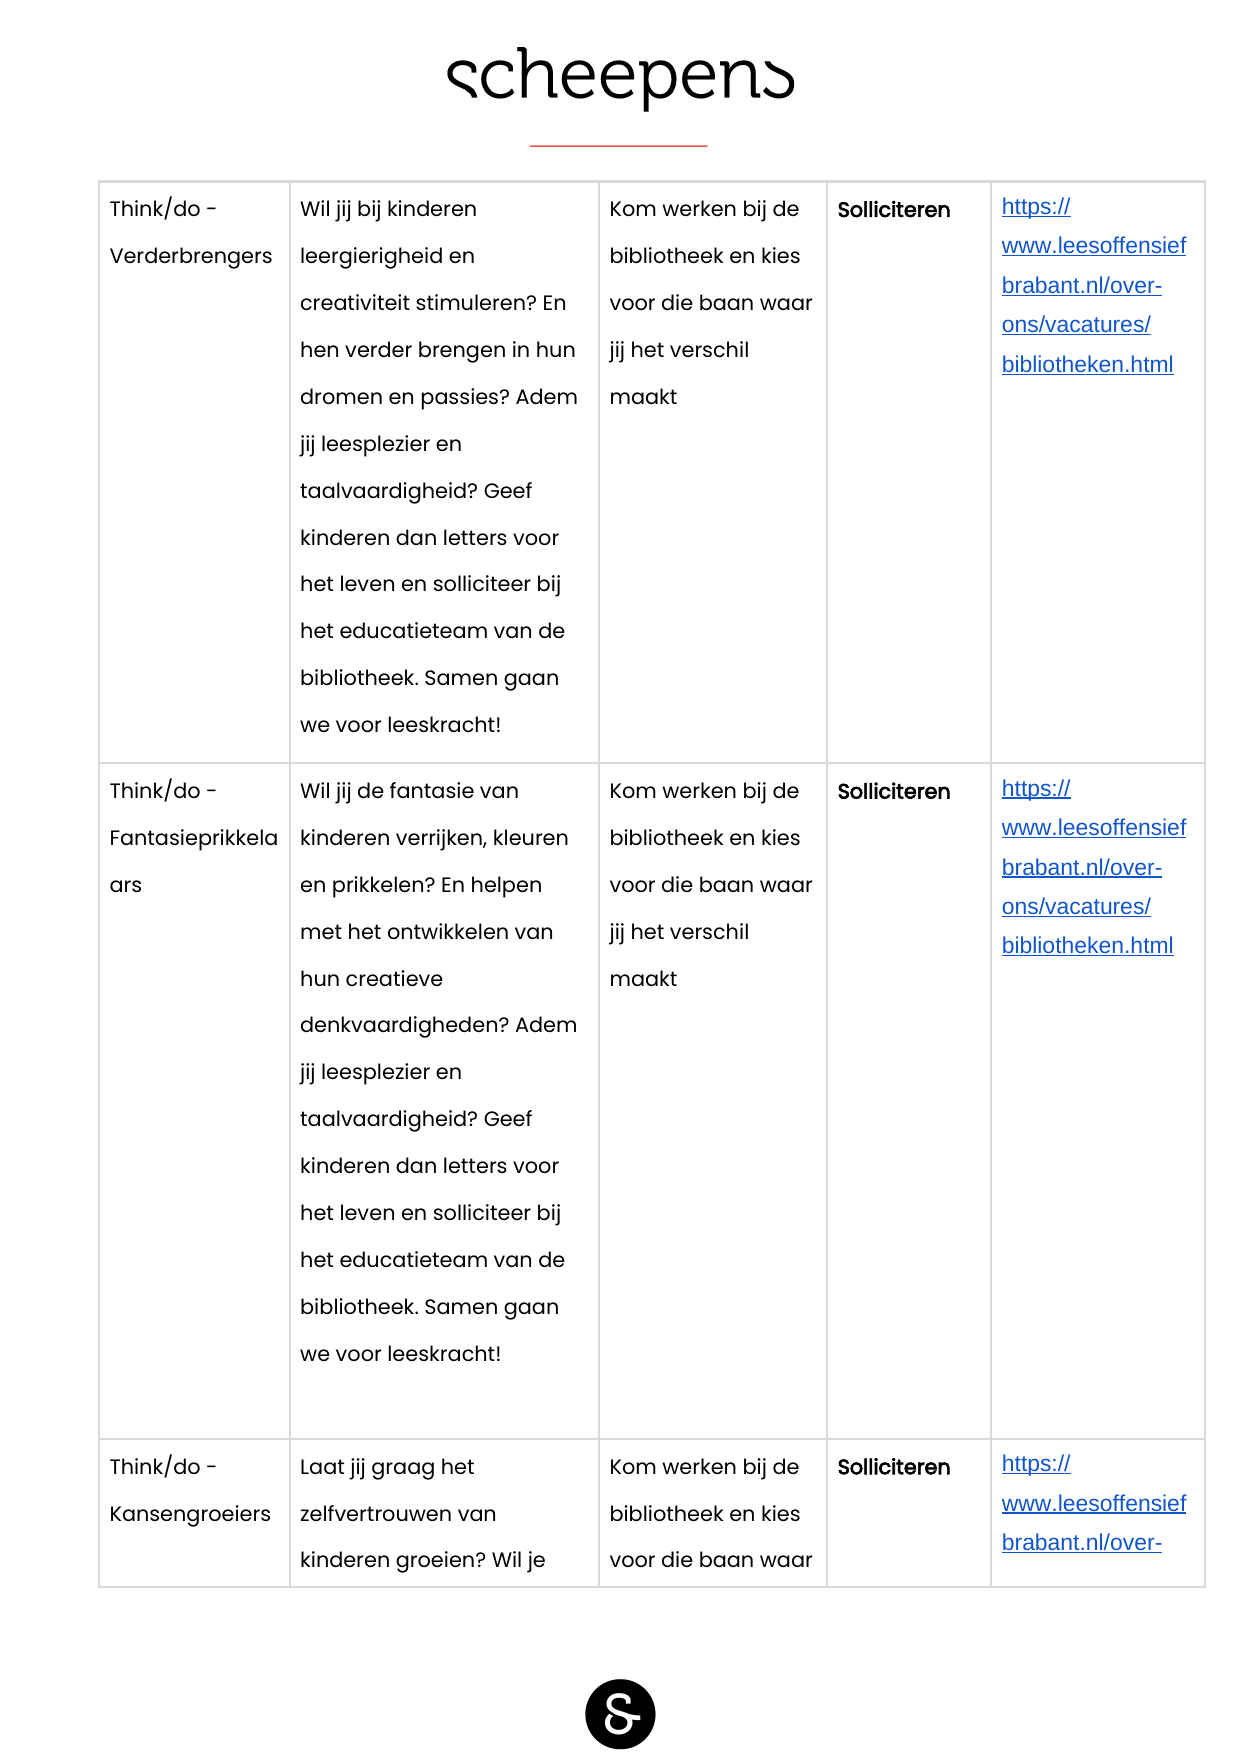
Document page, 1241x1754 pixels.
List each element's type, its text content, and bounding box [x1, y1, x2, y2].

table_cell Kom werken bij de bibliotheek en kies voor die baan waar jij het verschil maakt [600, 764, 826, 1438]
table_cell Think/do - Verderbrengers [100, 183, 289, 762]
table_cell Think/do - Kansengroeiers [100, 1440, 289, 1586]
picture [0, 0, 1241, 181]
table_cell Solliciteren [828, 1440, 990, 1586]
picture [0, 1630, 1241, 1754]
table_cell Solliciteren [828, 764, 990, 1438]
table_cell Think/do - Fantasieprikkelaars [100, 764, 289, 1438]
table_cell Wil jij bij kinderen leergierigheid en creativiteit stimuleren? En hen verder brengen in hun dromen en passies? Adem jij leesplezier en taalvaardigheid? Geef kinderen dan letters voor het leven en solliciteer bij het educatieteam van de bibliotheek. Samen gaan we voor leeskracht! [291, 183, 598, 762]
table_cell Wil jij de fantasie van kinderen verrijken, kleuren en prikkelen? En helpen met het ontwikkelen van hun creatieve denkvaardigheden? Adem jij leesplezier en taalvaardigheid? Geef kinderen dan letters voor het leven en solliciteer bij het educatieteam van de bibliotheek. Samen gaan we voor leeskracht! [291, 764, 598, 1438]
table_cell Kom werken bij de bibliotheek en kies voor die baan waar jij het verschil maakt [600, 1440, 826, 1586]
table_cell https://www.leesoffensiefbrabant.nl/over-ons/vacatures/bibliotheken.html [992, 764, 1204, 1438]
table_cell https://www.leesoffensiefbrabant.nl/over-ons/vacatures/bibliotheken.html [992, 183, 1204, 762]
table_cell Kom werken bij de bibliotheek en kies voor die baan waar jij het verschil maakt [600, 183, 826, 762]
table_cell https://www.leesoffensiefbrabant.nl/over-ons/vacatures/bibliotheken.html [992, 1440, 1204, 1586]
table_cell Solliciteren [828, 183, 990, 762]
